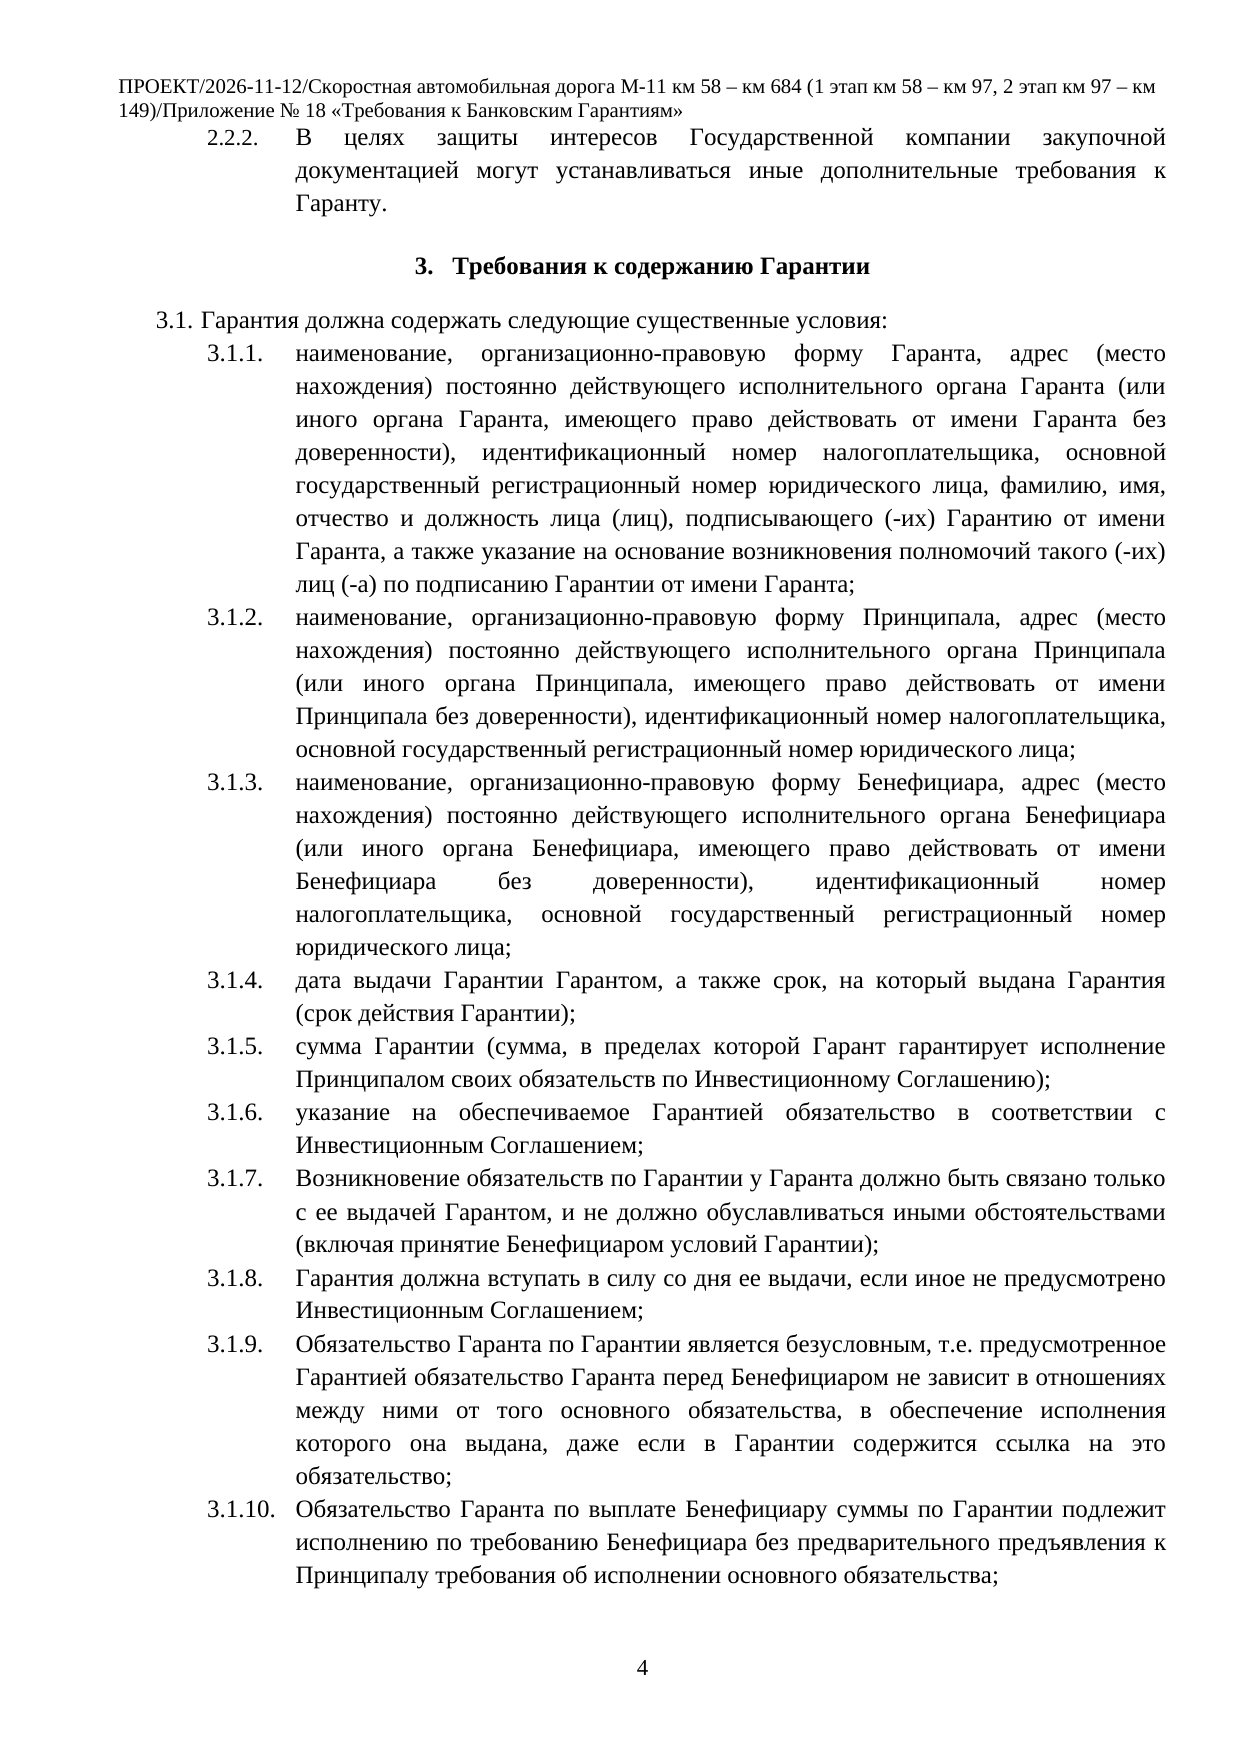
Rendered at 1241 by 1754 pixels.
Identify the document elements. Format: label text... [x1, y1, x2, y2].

list В целях защиты интересов Государственной компании закупочной документацией могут устанавливаться иные дополнительные требования к Гаранту. [207, 122, 1167, 217]
list Гарантия должна содержать следующие существенные условия: [156, 305, 1167, 334]
list Обязательство Гаранта по выплате Бенефициару суммы по Гарантии подлежит исполнению по требованию Бенефициара без предварительного предъявления к Принципалу требования об исполнении основного обязательства; [207, 1494, 1167, 1588]
list Возникновение обязательств по Гарантии у Гаранта должно быть связано только с ее выдачей Гарантом, и не должно обуславливаться иными обстоятельствами (включая принятие Бенефициаром условий Гарантии); [207, 1163, 1167, 1258]
list Гарантия должна вступать в силу со дня ее выдачи, если иное не предусмотрено Инвестиционным Соглашением; [207, 1263, 1167, 1324]
list дата выдачи Гарантии Гарантом, а также срок, на который выдана Гарантия (срок действия Гарантии); [207, 965, 1167, 1027]
list указание на обеспечиваемое Гарантией обязательство в соответствии с Инвестиционным Соглашением; [207, 1097, 1167, 1159]
list Обязательство Гаранта по Гарантии является безусловным, т.е. предусмотренное Гарантией обязательство Гаранта перед Бенефициаром не зависит в отношениях между ними от того основного обязательства, в обеспечение исполнения которого она выдана, даже если в Гарантии содержится ссылка на это обязательство; [207, 1329, 1167, 1489]
list наименование, организационно-правовую форму Принципала, адрес (место нахождения) постоянно действующего исполнительного органа Принципала (или иного органа Принципала, имеющего право действовать от имени Принципала без доверенности), идентификационный номер налогоплательщика, основной государственный регистрационный номер юридического лица; [207, 602, 1167, 763]
list наименование, организационно-правовую форму Бенефициара, адрес (место нахождения) постоянно действующего исполнительного органа Бенефициара (или иного органа Бенефициара, имеющего право действовать от имени Бенефициара без доверенности), идентификационный номер налогоплательщика, основной государственный регистрационный номер юридического лица; [207, 767, 1167, 961]
list сумма Гарантии (сумма, в пределах которой Гарант гарантирует исполнение Принципалом своих обязательств по Инвестиционному Соглашению); [207, 1031, 1167, 1093]
list Требования к содержанию Гарантии [118, 251, 1167, 280]
list наименование, организационно-правовую форму Гаранта, адрес (место нахождения) постоянно действующего исполнительного органа Гаранта (или иного органа Гаранта, имеющего право действовать от имени Гаранта без доверенности), идентификационный номер налогоплательщика, основной государственный регистрационный номер юридического лица, фамилию, имя, отчество и должность лица (лиц), подписывающего (-их) Гарантию от имени Гаранта, а также указание на основание возникновения полномочий такого (-их) лиц (-а) по подписанию Гарантии от имени Гаранта; [207, 338, 1167, 598]
